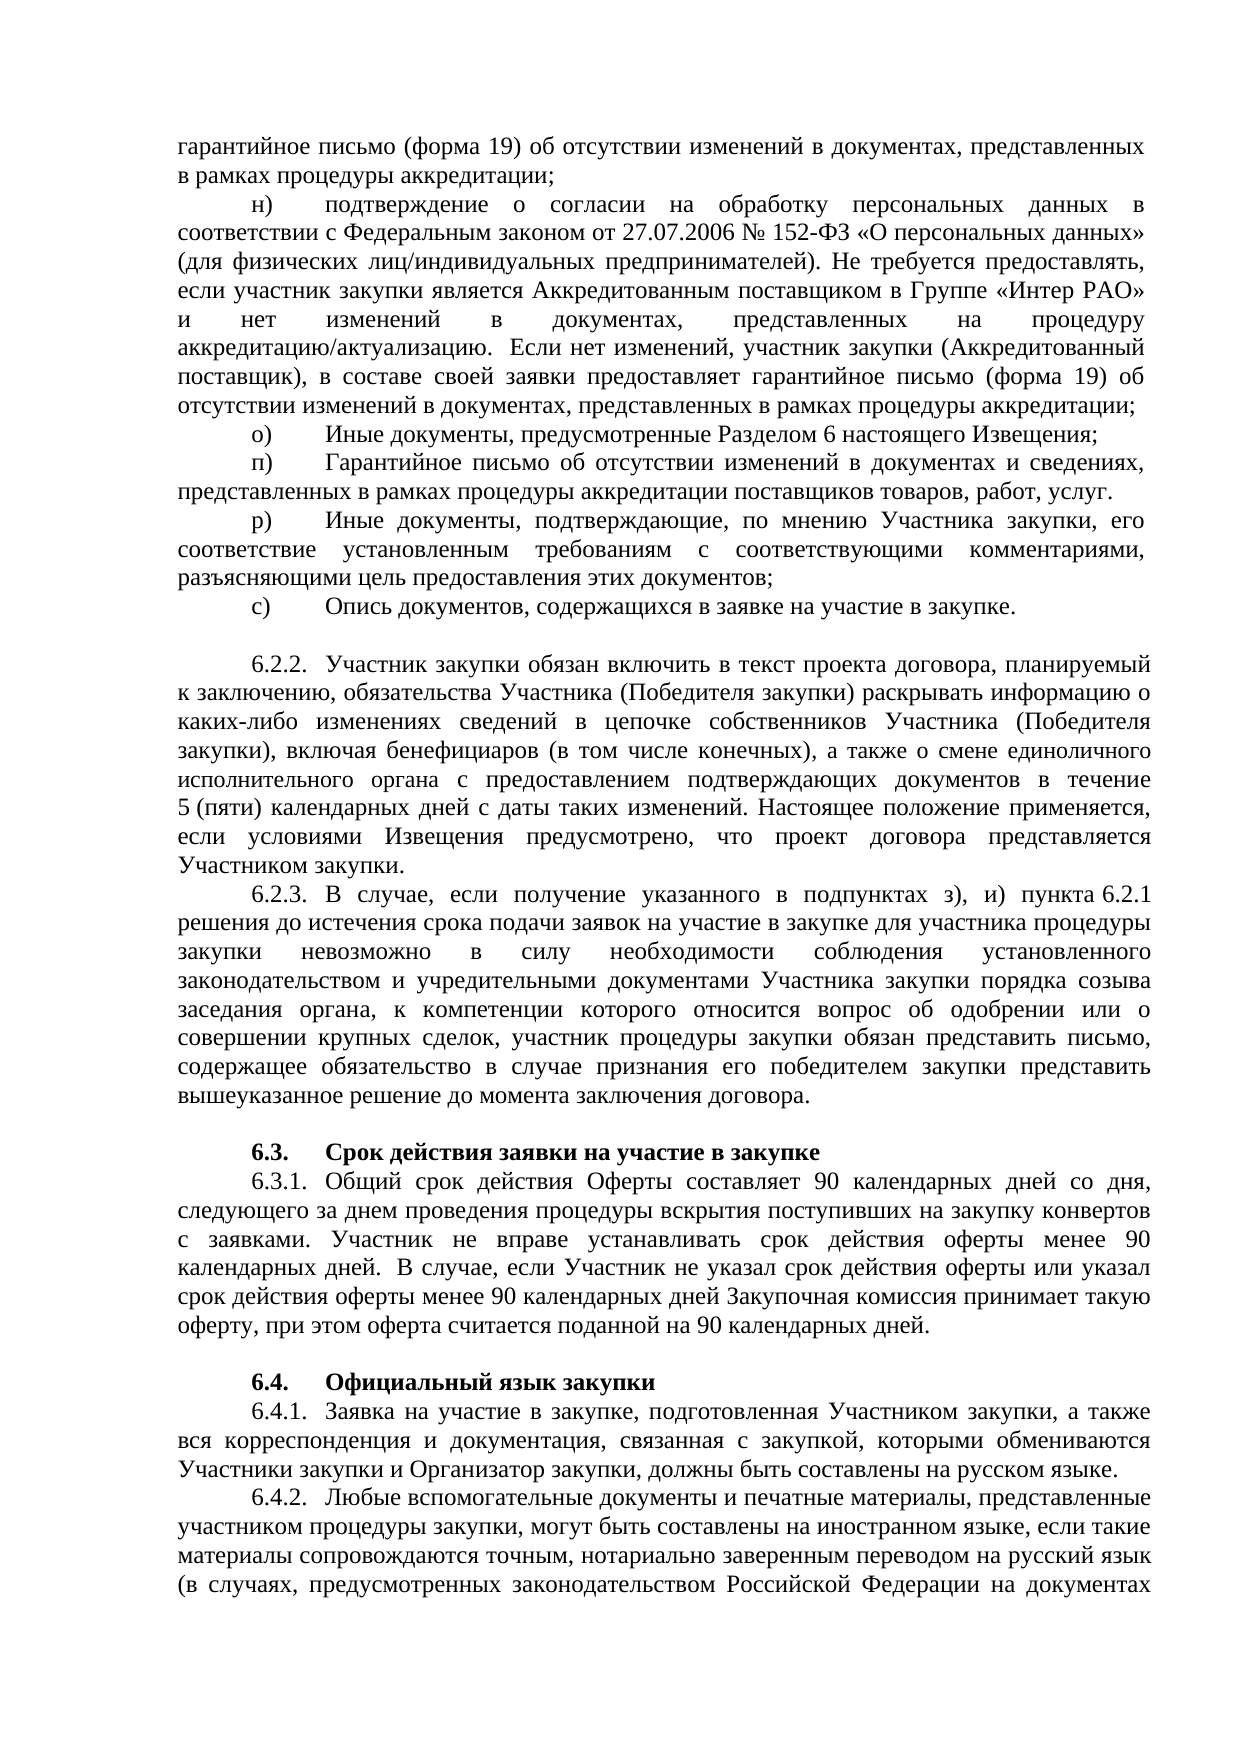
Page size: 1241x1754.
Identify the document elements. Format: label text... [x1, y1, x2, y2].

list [177, 131, 1146, 189]
list Срок действия заявки на участие в закупке [177, 1137, 1152, 1166]
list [177, 1482, 1152, 1597]
list Гарантийное письмо об отсутствии изменений в документах и сведениях, представленных в рамках процедуры аккредитации поставщиков товаров, работ, услуг. [177, 447, 1146, 505]
list Иные документы, подтверждающие, по мнению Участника закупки, его соответствие установленным требованиям с соответствующими комментариями, разъясняющими цель предоставления этих документов; [177, 505, 1146, 591]
list Иные документы, предусмотренные Разделом 6 настоящего Извещения; [177, 419, 1146, 447]
list Участник закупки обязан включить в текст проекта договора, планируемый к заключению, обязательства Участника (Победителя закупки) раскрывать информацию о каких-либо изменениях сведений в цепочке собственников Участника (Победителя закупки), включая бенефициаров (в том числе конечных), а также о смене единоличного исполнительного органа с предоставлением подтверждающих документов в течение 5 (пяти) календарных дней с даты таких изменений. Настоящее положение применяется, если условиями Извещения предусмотрено, что проект договора представляется Участником закупки. [177, 649, 1152, 879]
list В случае, если получение указанного в подпунктах з), и) пункта 6.2.1 решения до истечения срока подачи заявок на участие в закупке для участника процедуры закупки невозможно в силу необходимости соблюдения установленного законодательством и учредительными документами Участника закупки порядка созыва заседания органа, к компетенции которого относится вопрос об одобрении или о совершении крупных сделок, участник процедуры закупки обязан представить письмо, содержащее обязательство в случае признания его победителем закупки представить вышеуказанное решение до момента заключения договора. [177, 879, 1152, 1109]
list Официальный язык закупки [177, 1367, 1152, 1396]
list Опись документов, содержащихся в заявке на участие в закупке. [177, 591, 1146, 620]
list Общий срок действия Оферты составляет 90 календарных дней со дня, следующего за днем проведения процедуры вскрытия поступивших на закупку конвертов с заявками. Участник не вправе устанавливать срок действия оферты менее 90 календарных дней. В случае, если Участник не указал срок действия оферты или указал срок действия оферты менее 90 календарных дней Закупочная комиссия принимает такую оферту, при этом оферта считается поданной на 90 календарных дней. [177, 1166, 1152, 1339]
list подтверждение о согласии на обработку персональных данных в соответствии с Федеральным законом от 27.07.2006 № 152-ФЗ «О персональных данных» (для физических лиц/индивидуальных предпринимателей). Не требуется предоставлять, если участник закупки является Аккредитованным поставщиком в Группе «Интер РАО» и нет изменений в документах, представленных на процедуру аккредитацию/актуализацию. Если нет изменений, участник закупки (Аккредитованный поставщик), в составе своей заявки предоставляет гарантийное письмо (форма 19) об отсутствии изменений в документах, представленных в рамках процедуры аккредитации; [177, 189, 1146, 419]
list Заявка на участие в закупке, подготовленная Участником закупки, а также вся корреспонденция и документация, связанная с закупкой, которыми обмениваются Участники закупки и Организатор закупки, должны быть составлены на русском языке. [177, 1396, 1152, 1482]
